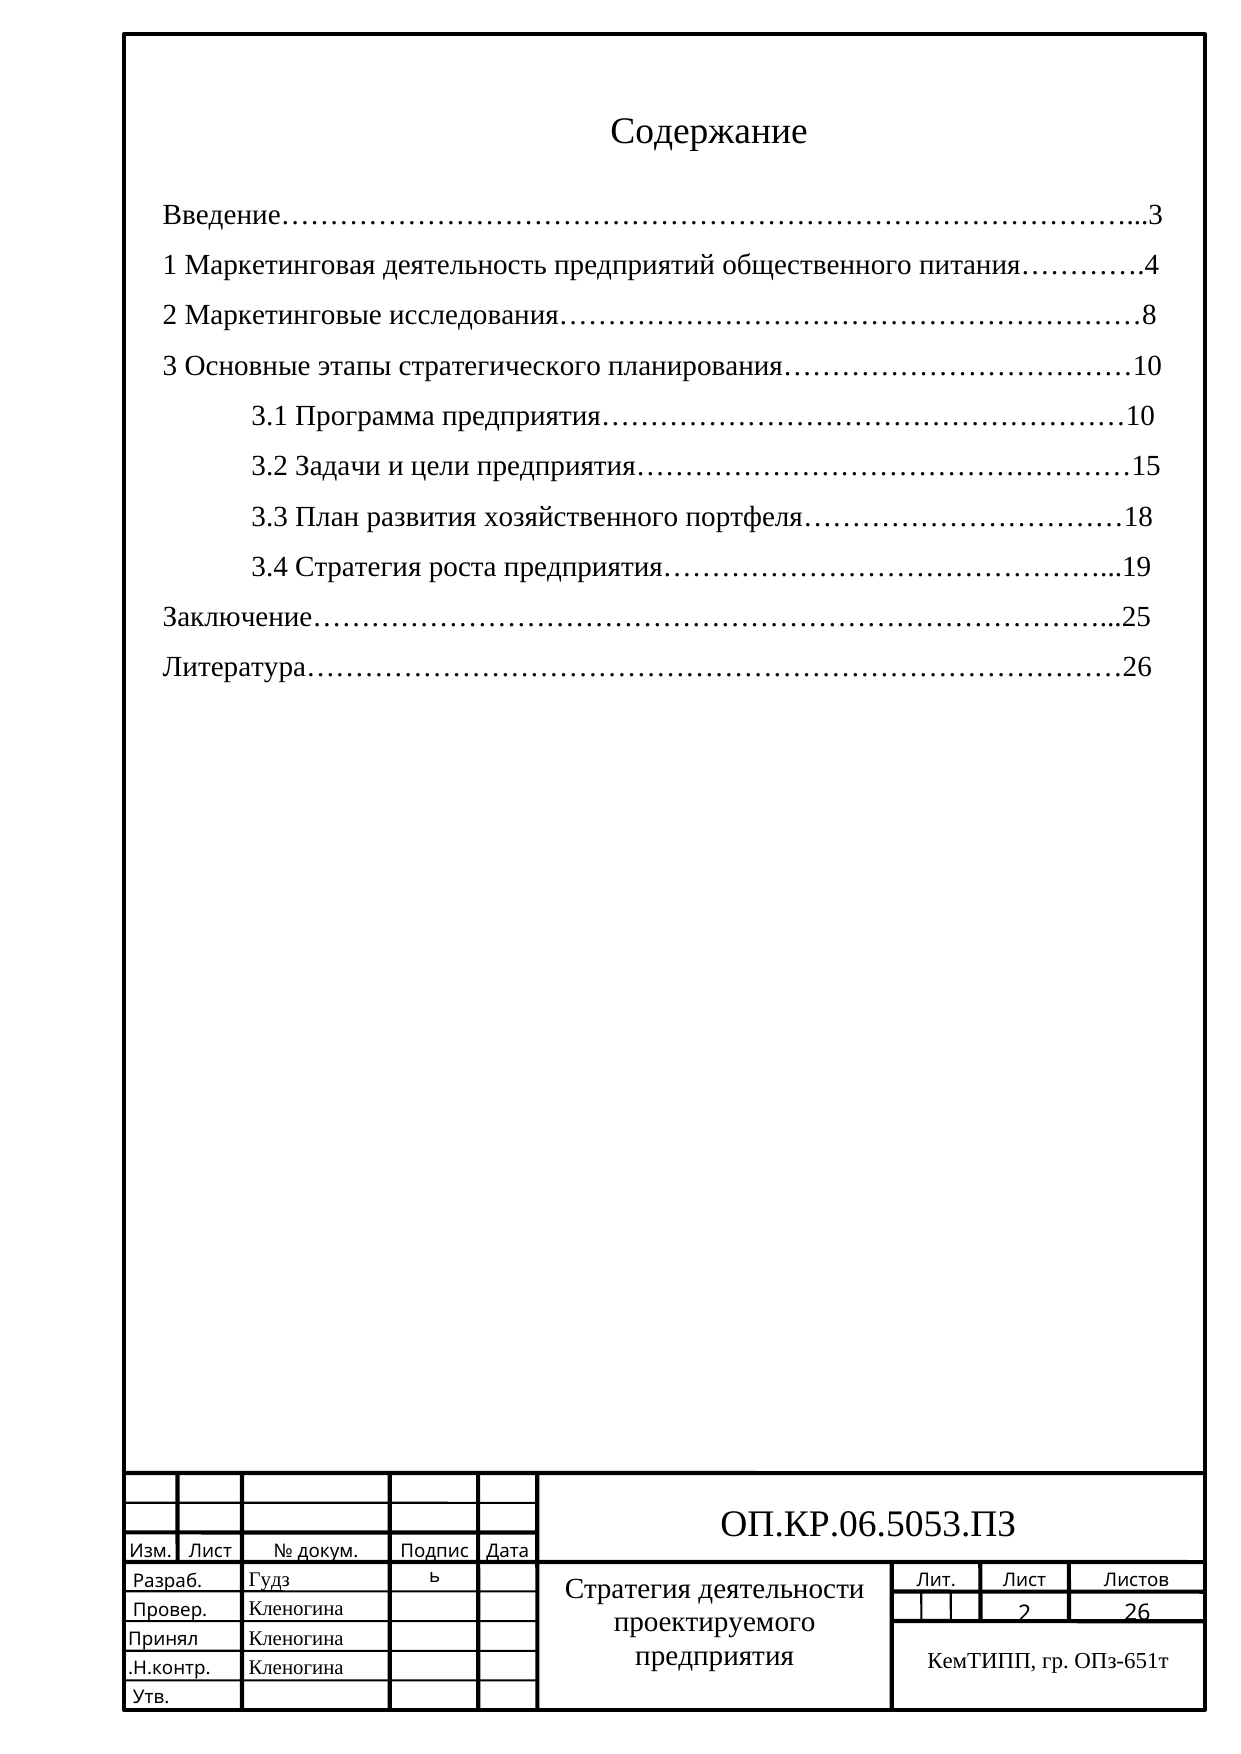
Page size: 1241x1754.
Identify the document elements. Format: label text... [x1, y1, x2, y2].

text Литература…………………………………………………………………………26 [162, 649, 1167, 683]
text 3.1 Программа предприятия………………………………………………10 [162, 398, 1167, 432]
text 1 Маркетинговая деятельность предприятий общественного питания………….4 [162, 247, 1167, 281]
text 3 Основные этапы стратегического планирования………………………………10 [162, 348, 1167, 381]
text 3.2 Задачи и цели предприятия……………………………………………15 [162, 448, 1167, 482]
text 3.4 Стратегия роста предприятия………………………………………...19 [162, 549, 1167, 582]
text 2 Маркетинговые исследования……………………………………………………8 [162, 297, 1167, 331]
text Введение……………………………………………………………………………...3 [162, 197, 1167, 230]
text 3.3 План развития хозяйственного портфеля……………………………18 [162, 499, 1167, 532]
text Заключение………………………………………………………………………...25 [162, 599, 1167, 633]
text Содержание [162, 109, 1167, 152]
